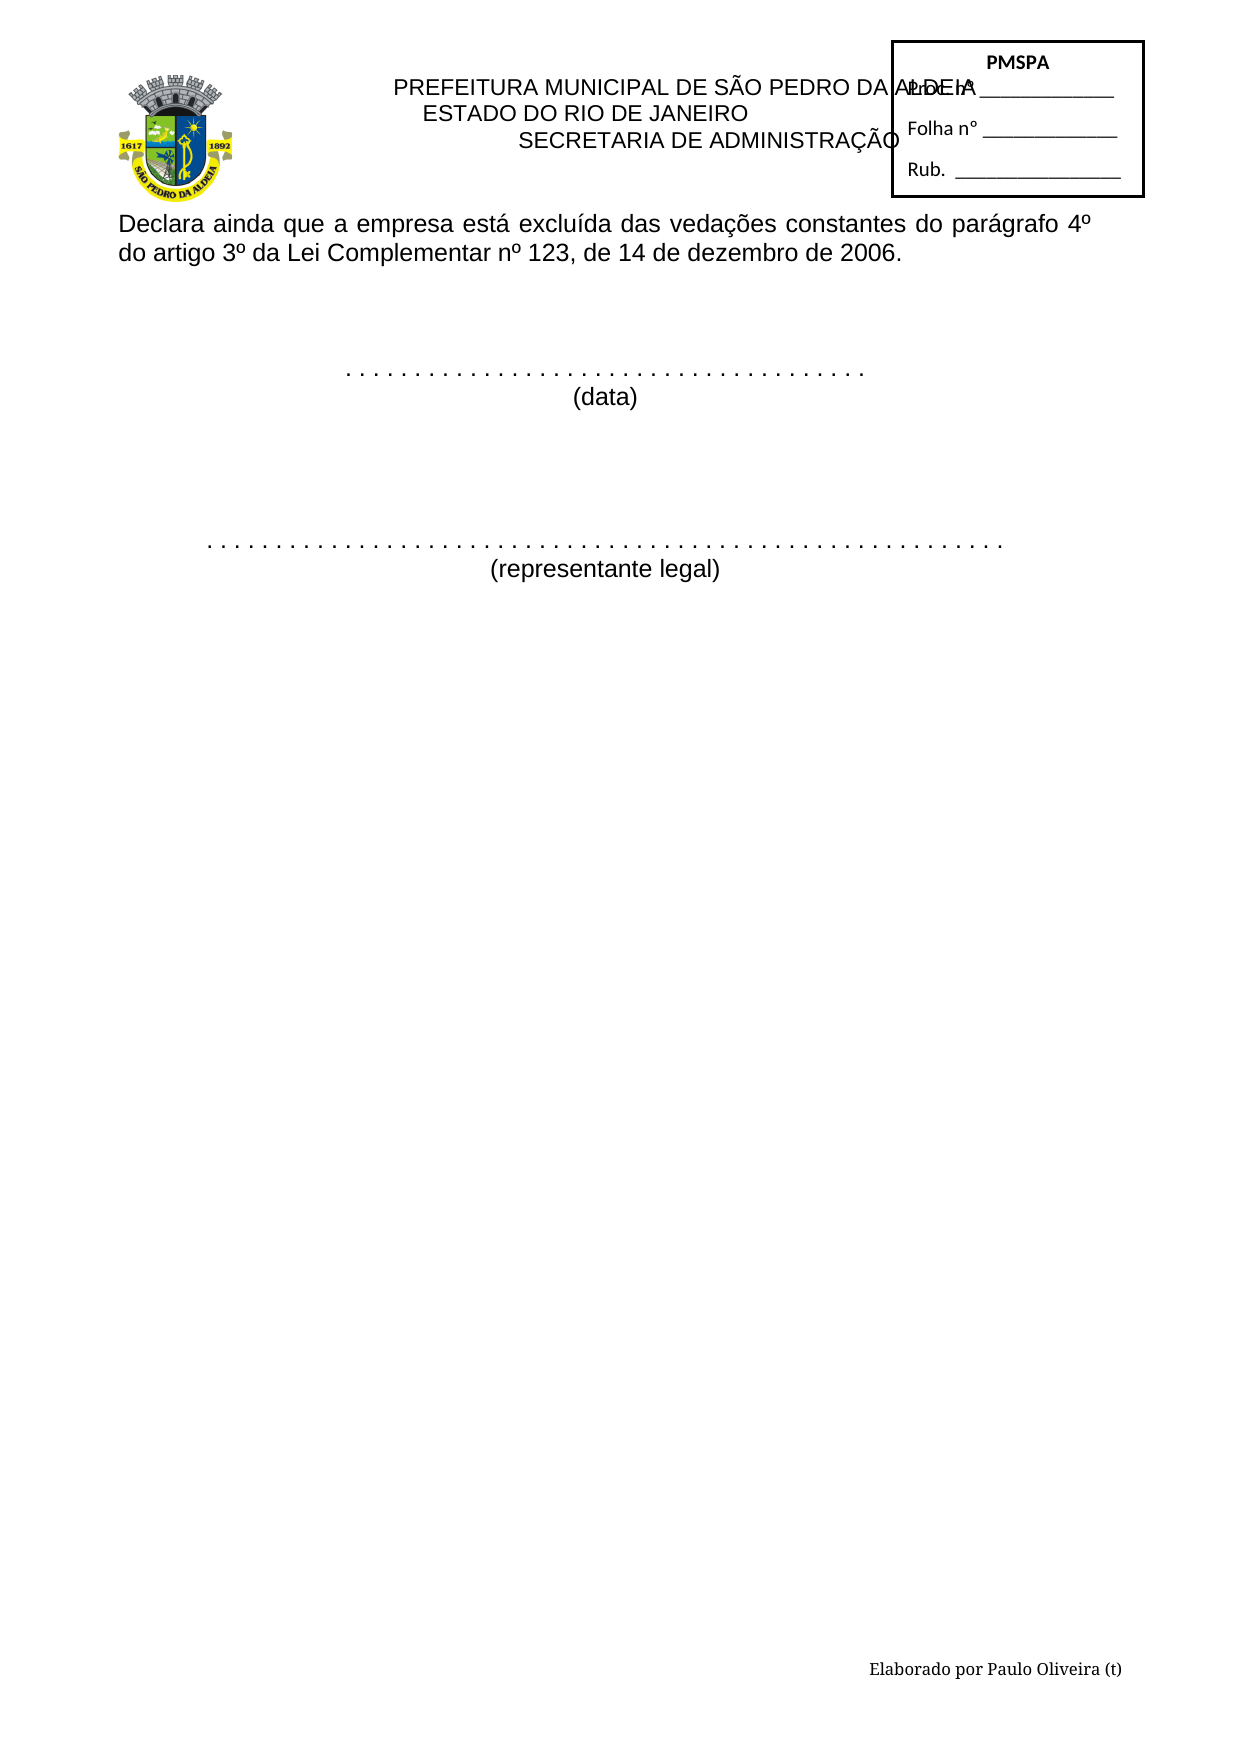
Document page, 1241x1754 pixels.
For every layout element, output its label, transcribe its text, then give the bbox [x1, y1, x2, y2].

text Declara ainda que a empresa está excluída das vedações constantes do parágrafo 4º do artigo 3º da Lei Complementar nº 123, de 14 de dezembro de 2006. [118, 209, 1093, 266]
text (representante legal) [118, 554, 1093, 583]
text . . . . . . . . . . . . . . . . . . . . . . . . . . . . . . . . . . . . . . . . . . . . . . . . . . . . . . . . . . [118, 525, 1093, 554]
text . . . . . . . . . . . . . . . . . . . . . . . . . . . . . . . . . . . . . . [118, 353, 1093, 381]
text (data) [118, 381, 1093, 410]
picture [118, 75, 233, 202]
